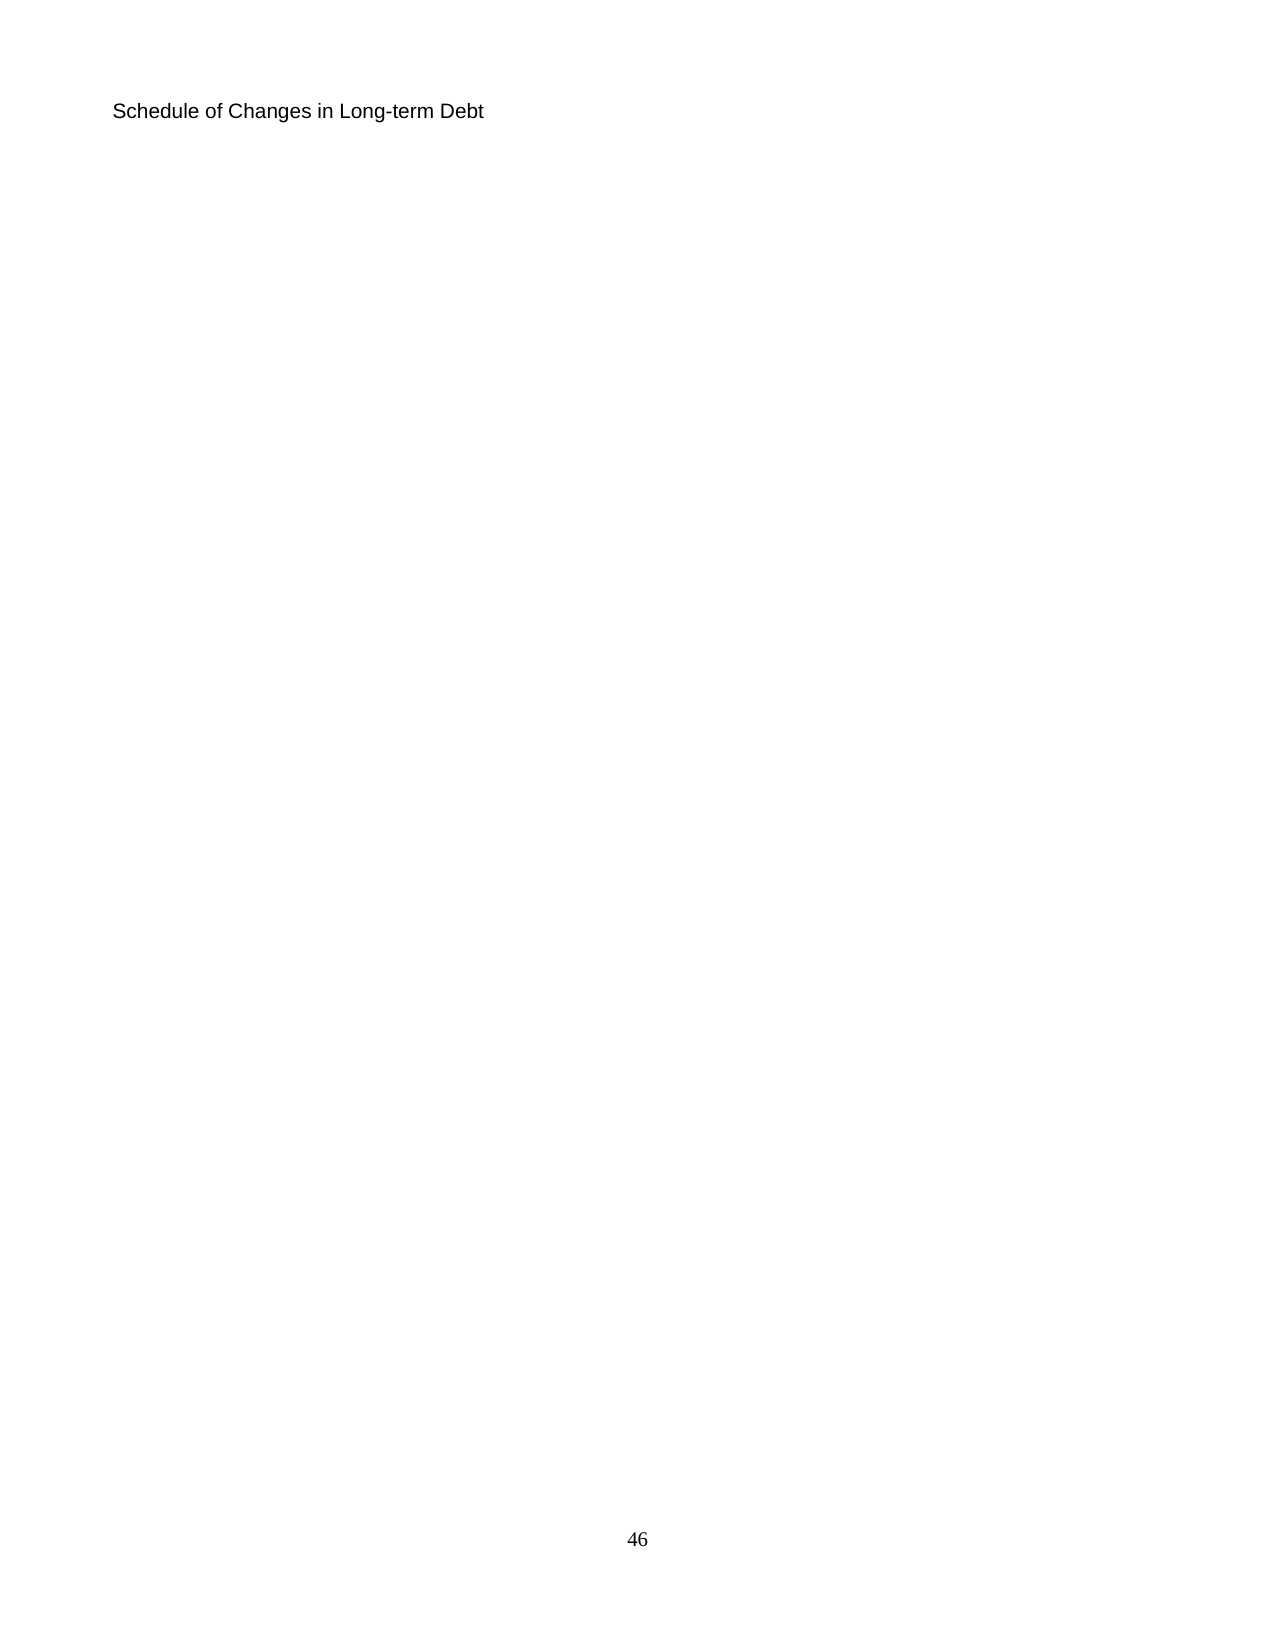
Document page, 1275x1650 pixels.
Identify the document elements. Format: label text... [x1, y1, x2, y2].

subtitle Schedule of Changes in Long-term Debt [112, 99, 1162, 123]
